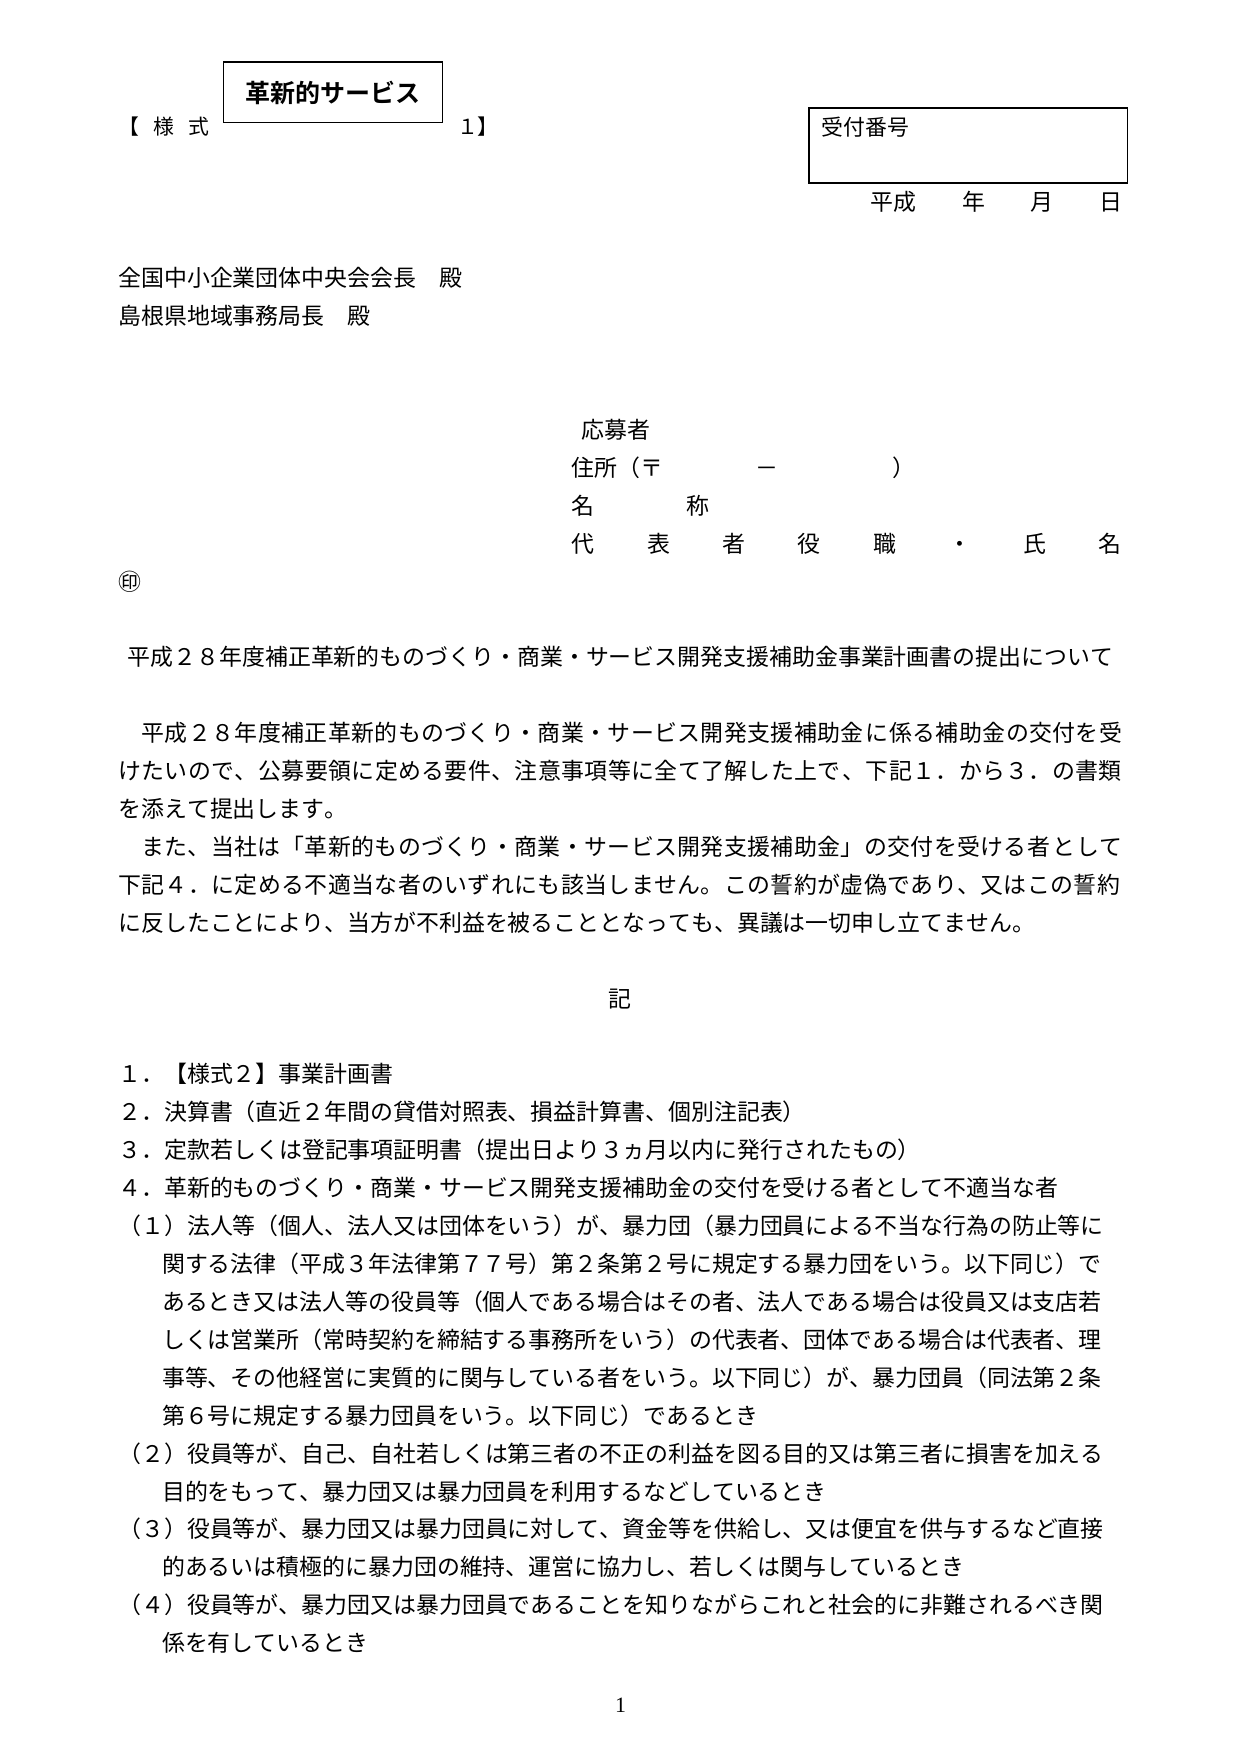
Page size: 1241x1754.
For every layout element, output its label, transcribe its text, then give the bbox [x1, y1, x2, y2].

text （２）役員等が、自己、自社若しくは第三者の不正の利益を図る目的又は第三者に損害を加える目的をもって、暴力団又は暴力団員を利用するなどしているとき [118, 1433, 1122, 1509]
text 島根県地域事務局長 殿 [118, 296, 1122, 334]
text 応募者 [118, 409, 1122, 447]
text 平成 年 月 日 [118, 182, 1122, 220]
text ２．決算書（直近２年間の貸借対照表、損益計算書、個別注記表） [118, 1092, 1122, 1130]
text （３）役員等が、暴力団又は暴力団員に対して、資金等を供給し、又は便宜を供与するなど直接的あるいは積極的に暴力団の維持、運営に協力し、若しくは関与しているとき [118, 1509, 1122, 1585]
text （１）法人等（個人、法人又は団体をいう）が、暴力団（暴力団員による不当な行為の防止等に関する法律（平成３年法律第７７号）第２条第２号に規定する暴力団をいう。以下同じ）であるとき又は法人等の役員等（個人である場合はその者、法人である場合は役員又は支店若しくは営業所（常時契約を締結する事務所をいう）の代表者、団体である場合は代表者、理事等、その他経営に実質的に関与している者をいう。以下同じ）が、暴力団員（同法第２条第６号に規定する暴力団員をいう。以下同じ）であるとき [118, 1206, 1122, 1433]
text ３．定款若しくは登記事項証明書（提出日より３ヵ月以内に発行されたもの） [118, 1130, 1122, 1168]
text 住所（〒 － ） [118, 447, 1122, 485]
text 平成２８年度補正革新的ものづくり・商業・サービス開発支援補助金に係る補助金の交付を受けたいので、公募要領に定める要件、注意事項等に全て了解した上で、下記１．から３．の書類を添えて提出します。 [118, 713, 1122, 827]
subtitle 記 [118, 978, 1122, 1016]
text 代表者役職・氏名 ㊞ [118, 523, 1122, 599]
text （４）役員等が、暴力団又は暴力団員であることを知りながらこれと社会的に非難されるべき関係を有しているとき [118, 1585, 1122, 1661]
text 【様式１】 [118, 106, 1122, 144]
text 平成２８年度補正革新的ものづくり・商業・サービス開発支援補助金事業計画書の提出について [118, 637, 1122, 675]
table_header 革新的サービス [224, 63, 442, 122]
text 名 称 [118, 485, 1122, 523]
text また、当社は「革新的ものづくり・商業・サービス開発支援補助金」の交付を受ける者として下記４．に定める不適当な者のいずれにも該当しません。この誓約が虚偽であり、又はこの誓約に反したことにより、当方が不利益を被ることとなっても、異議は一切申し立てません。 [118, 827, 1122, 940]
text ４．革新的ものづくり・商業・サービス開発支援補助金の交付を受ける者として不適当な者 [118, 1168, 1122, 1206]
text １．【様式２】事業計画書 [118, 1054, 1122, 1092]
text 全国中小企業団体中央会会長 殿 [118, 258, 1122, 296]
